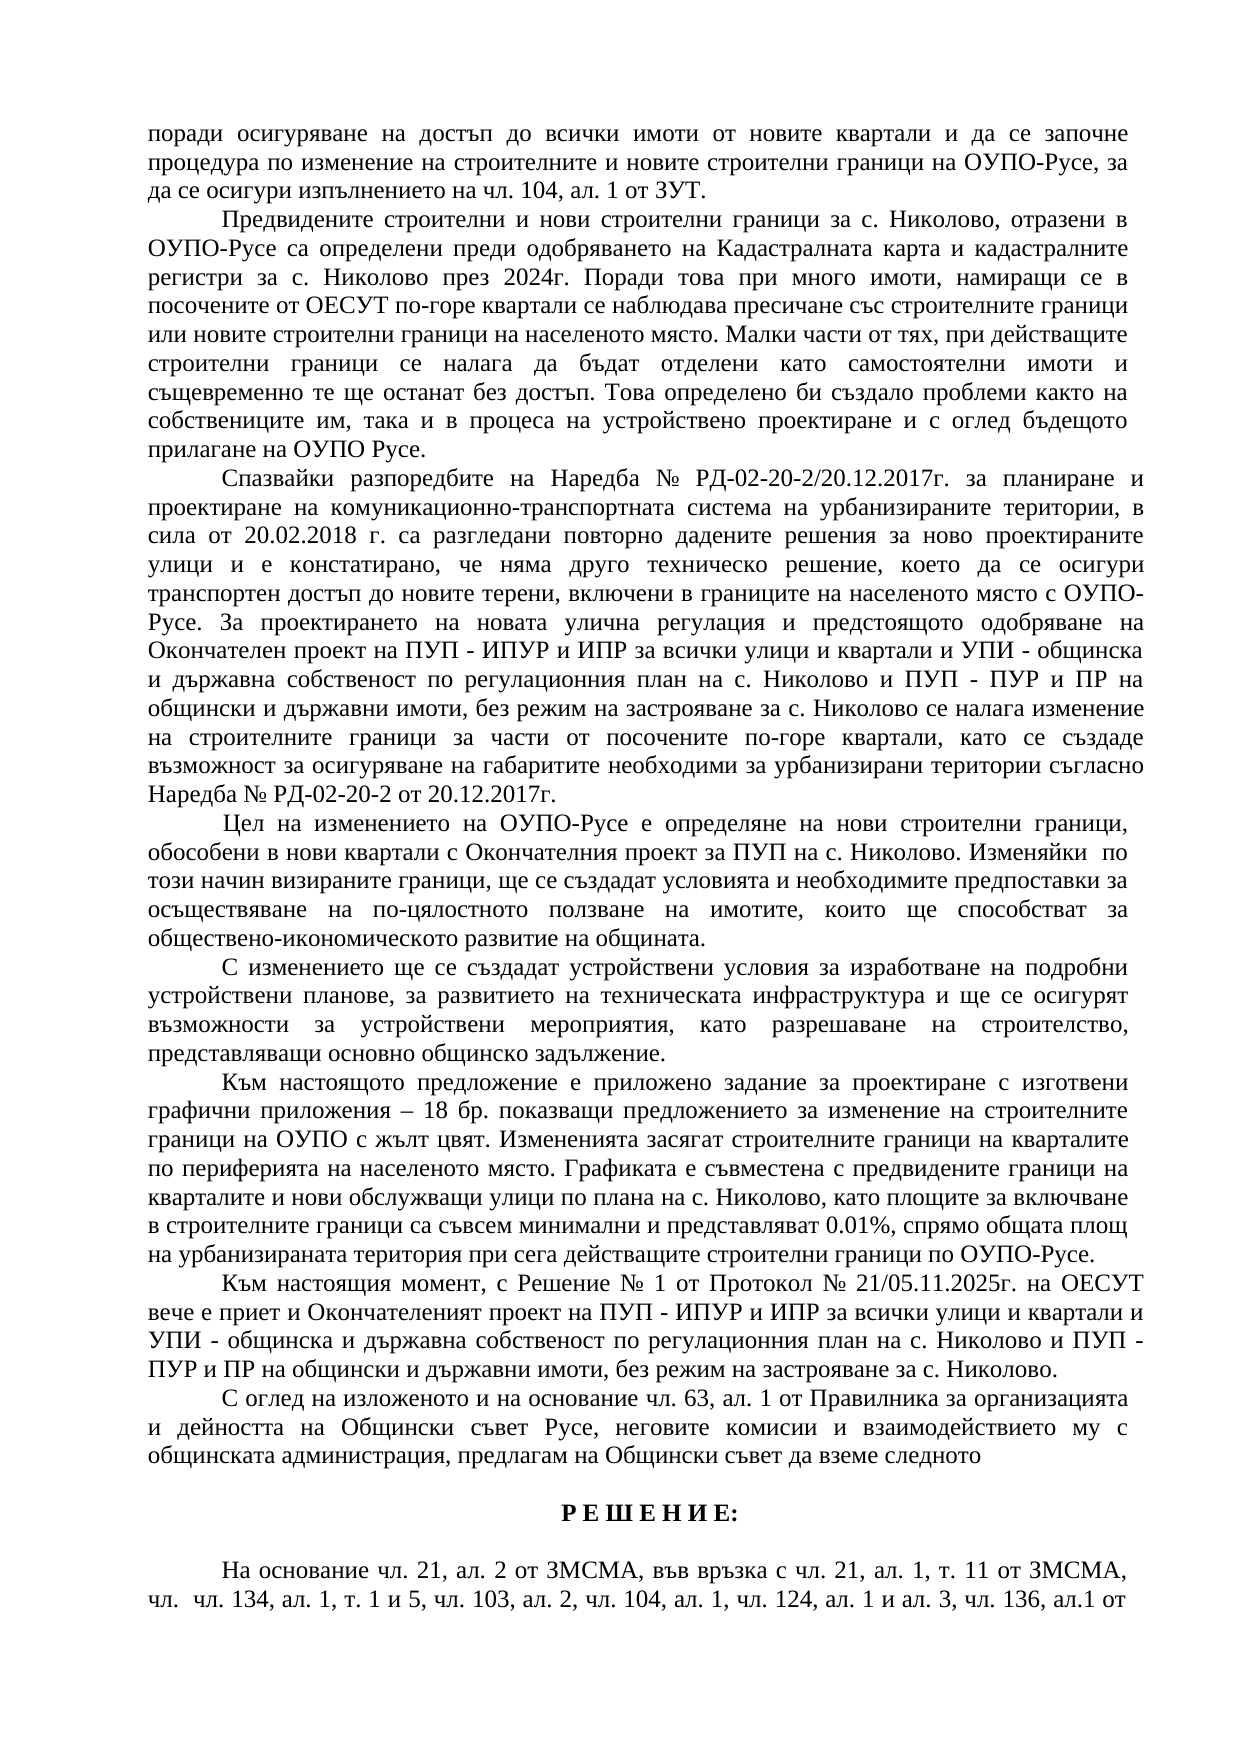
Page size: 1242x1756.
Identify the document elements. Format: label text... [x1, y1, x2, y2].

text С оглед на изложеното и на основание чл. 63, ал. 1 от Правилника за организацията и дейността на Общински съвет Русе, неговите комисии и взаимодействието му с общинската администрация, предлагам на Общински съвет да вземе следното [148, 1383, 1129, 1469]
text Спазвайки разпоредбите на Наредба № РД-02-20-2/20.12.2017г. за планиране и проектиране на комуникационно-транспортната система на урбанизираните територии, в сила от 20.02.2018 г. са разгледани повторно дадените решения за ново проектираните улици и е констатирано, че няма друго техническо решение, което да се осигури транспортен достъп до новите терени, включени в границите на населеното място с ОУПО-Русе. За проектирането на новата улична регулация и предстоящото одобряване на Окончателен проект на ПУП - ИПУР и ИПР за всички улици и квартали и УПИ - общинска и държавна собственост по регулационния план на с. Николово и ПУП - ПУР и ПР на общински и държавни имоти, без режим на застрояване за с. Николово се налага изменение на строителните граници за части от посочените по-горе квартали, като се създаде възможност за осигуряване на габаритите необходими за урбанизирани територии съгласно Наредба № РД-02-20-2 от 20.12.2017г. [148, 463, 1145, 808]
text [148, 118, 1129, 204]
text Предвидените строителни и нови строителни граници за с. Николово, отразени в ОУПО-Русе са определени преди одобряването на Кадастралната карта и кадастралните регистри за с. Николово през 2024г. Поради това при много имоти, намиращи се в посочените от ОЕСУТ по-горе квартали се наблюдава пресичане със строителните граници или новите строителни граници на населеното място. Малки части от тях, при действащите строителни граници се налага да бъдат отделени като самостоятелни имоти и същевременно те ще останат без достъп. Това определено би създало проблеми както на собствениците им, така и в процеса на устройствено проектиране и с оглед бъдещото прилагане на ОУПО Русе. [148, 204, 1129, 463]
text Към настоящото предложение е приложено задание за проектиране с изготвени графични приложения – 18 бр. показващи предложението за изменение на строителните граници на ОУПО с жълт цвят. Измененията засягат строителните граници на кварталите по периферията на населеното място. Графиката е съвместена с предвидените граници на кварталите и нови обслужващи улици по плана на с. Николово, като площите за включване в строителните граници са съвсем минимални и представляват 0.01%, спрямо общата площ на урбанизираната територия при сега действащите строителни граници по ОУПО-Русе. [148, 1067, 1129, 1268]
text Р Е Ш Е Н И Е: [148, 1498, 1145, 1527]
text Цел на изменението на ОУПО-Русе е определяне на нови строителни граници, обособени в нови квартали с Окончателния проект за ПУП на с. Николово. Изменяйки по този начин визираните граници, ще се създадат условията и необходимите предпоставки за осъществяване на по-цялостното ползване на имотите, които ще способстват за обществено-икономическото развитие на общината. [148, 808, 1129, 952]
text Към настоящия момент, с Решение № 1 от Протокол № 21/05.11.2025г. на ОЕСУТ вече е приет и Окончателеният проект на ПУП - ИПУР и ИПР за всички улици и квартали и УПИ - общинска и държавна собственост по регулационния план на с. Николово и ПУП - ПУР и ПР на общински и държавни имоти, без режим на застрояване за с. Николово. [148, 1268, 1145, 1383]
text С изменението ще се създадат устройствени условия за изработване на подробни устройствени планове, за развитието на техническата инфраструктура и ще се осигурят възможности за устройствени мероприятия, като разрешаване на строителство, представляващи основно общинско задължение. [148, 952, 1129, 1067]
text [148, 1556, 1129, 1613]
